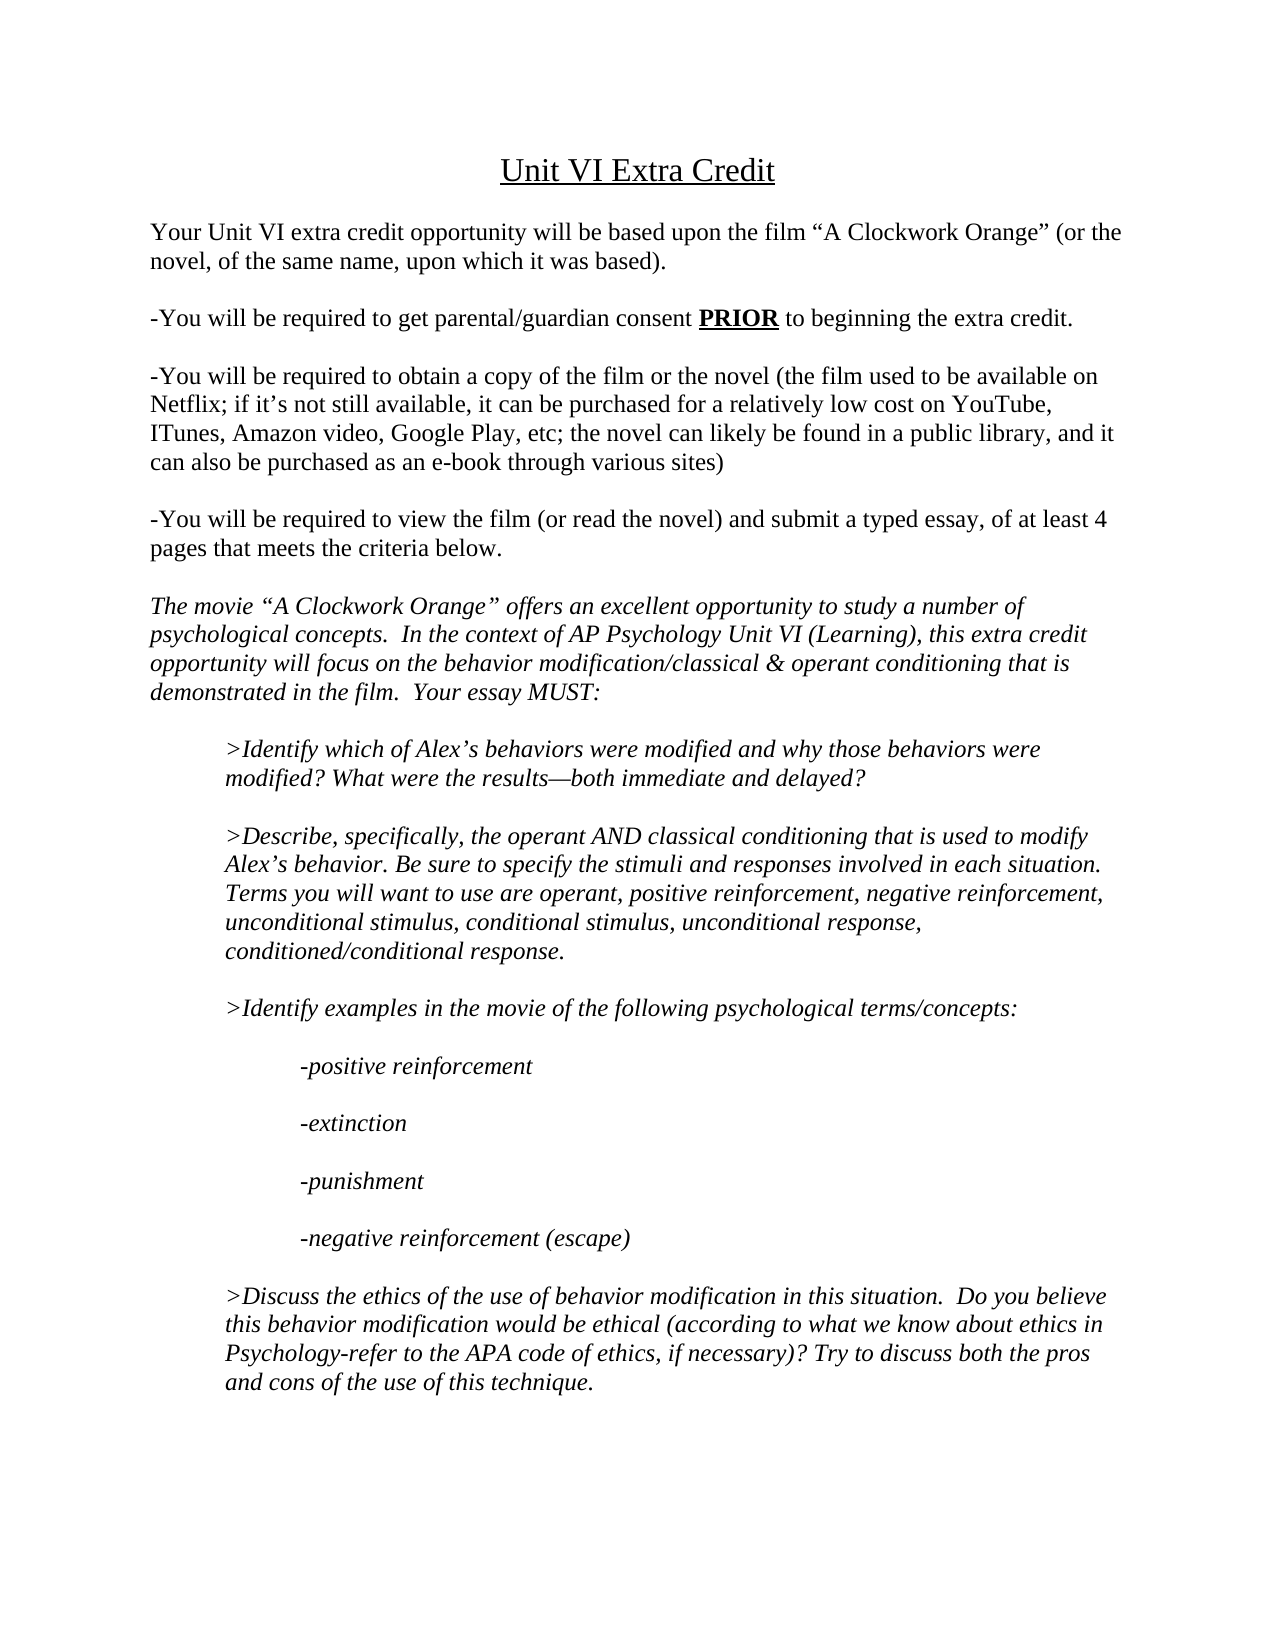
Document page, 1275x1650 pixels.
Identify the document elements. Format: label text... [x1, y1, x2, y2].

text -extinction [225, 1108, 1125, 1137]
text Unit VI Extra Credit [150, 150, 1125, 188]
text >Identify which of Alex’s behaviors were modified and why those behaviors were modified? What were the results—both immediate and delayed? [225, 734, 1125, 792]
text -negative reinforcement (escape) [225, 1223, 1125, 1252]
text -You will be required to view the film (or read the novel) and submit a typed essay, of at least 4 pages that meets the criteria below. [150, 504, 1125, 562]
text -You will be required to get parental/guardian consent PRIOR to beginning the extra credit. [150, 303, 1125, 332]
text >Describe, specifically, the operant AND classical conditioning that is used to modify Alex’s behavior. Be sure to specify the stimuli and responses involved in each situation. Terms you will want to use are operant, positive reinforcement, negative reinforcement, unconditional stimulus, conditional stimulus, unconditional response, conditioned/conditional response. [225, 821, 1125, 964]
text The movie “A Clockwork Orange” offers an excellent opportunity to study a number of psychological concepts. In the context of AP Psychology Unit VI (Learning), this extra credit opportunity will focus on the behavior modification/classical & operant conditioning that is demonstrated in the film. Your essay MUST: [150, 591, 1125, 706]
text -punishment [225, 1166, 1125, 1194]
text >Discuss the ethics of the use of behavior modification in this situation. Do you believe this behavior modification would be ethical (according to what we know about ethics in Psychology-refer to the APA code of ethics, if necessary)? Try to discuss both the pros and cons of the use of this technique. [225, 1281, 1125, 1396]
text >Identify examples in the movie of the following psychological terms/concepts: [150, 993, 1125, 1022]
text Your Unit VI extra credit opportunity will be based upon the film “A Clockwork Orange” (or the novel, of the same name, upon which it was based). [150, 217, 1125, 274]
text -You will be required to obtain a copy of the film or the novel (the film used to be available on Netflix; if it’s not still available, it can be purchased for a relatively low cost on YouTube, ITunes, Amazon video, Google Play, etc; the novel can likely be found in a public library, and it can also be purchased as an e-book through various sites) [150, 361, 1125, 476]
text -positive reinforcement [225, 1051, 1125, 1079]
